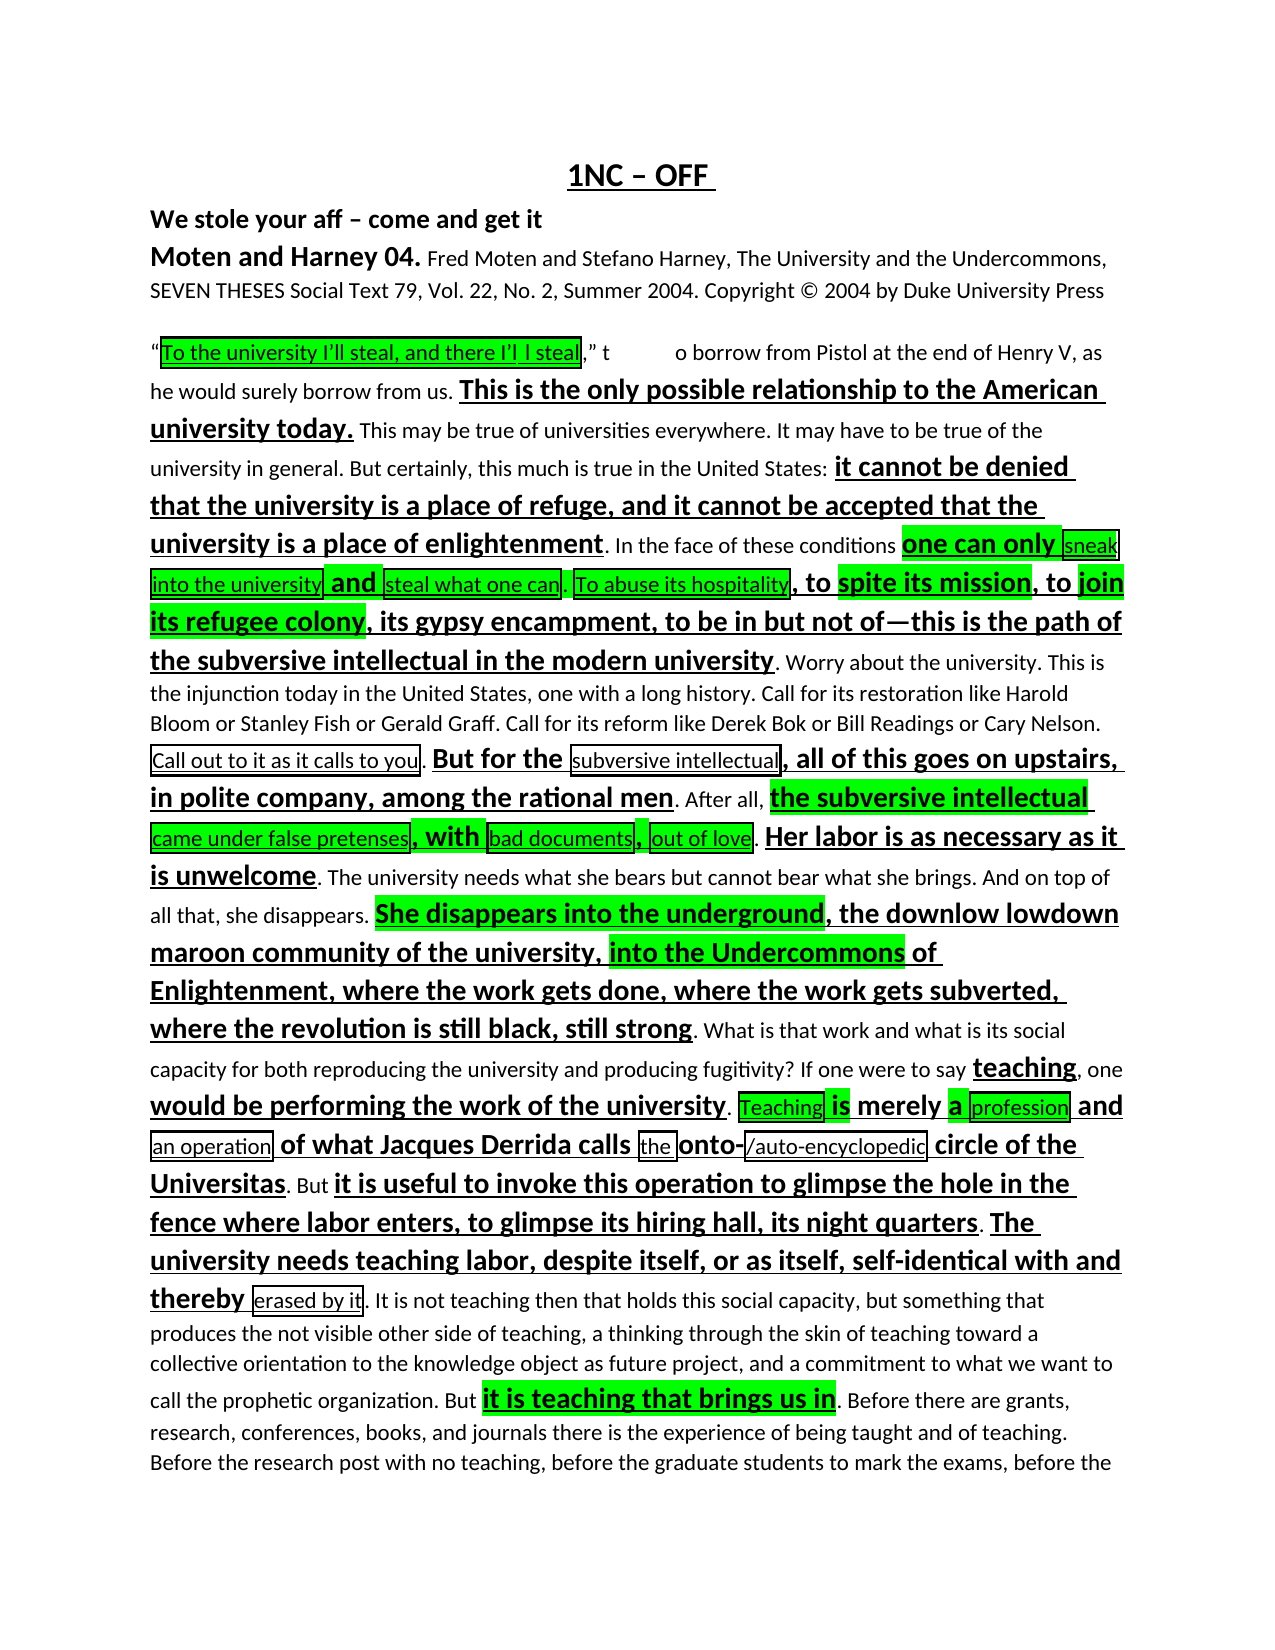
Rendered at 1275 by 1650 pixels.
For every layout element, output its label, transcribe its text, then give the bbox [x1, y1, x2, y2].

subtitle 1NC – OFF [150, 154, 1125, 195]
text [150, 238, 1125, 1476]
subtitle We stole your aff – come and get it [150, 202, 1125, 235]
